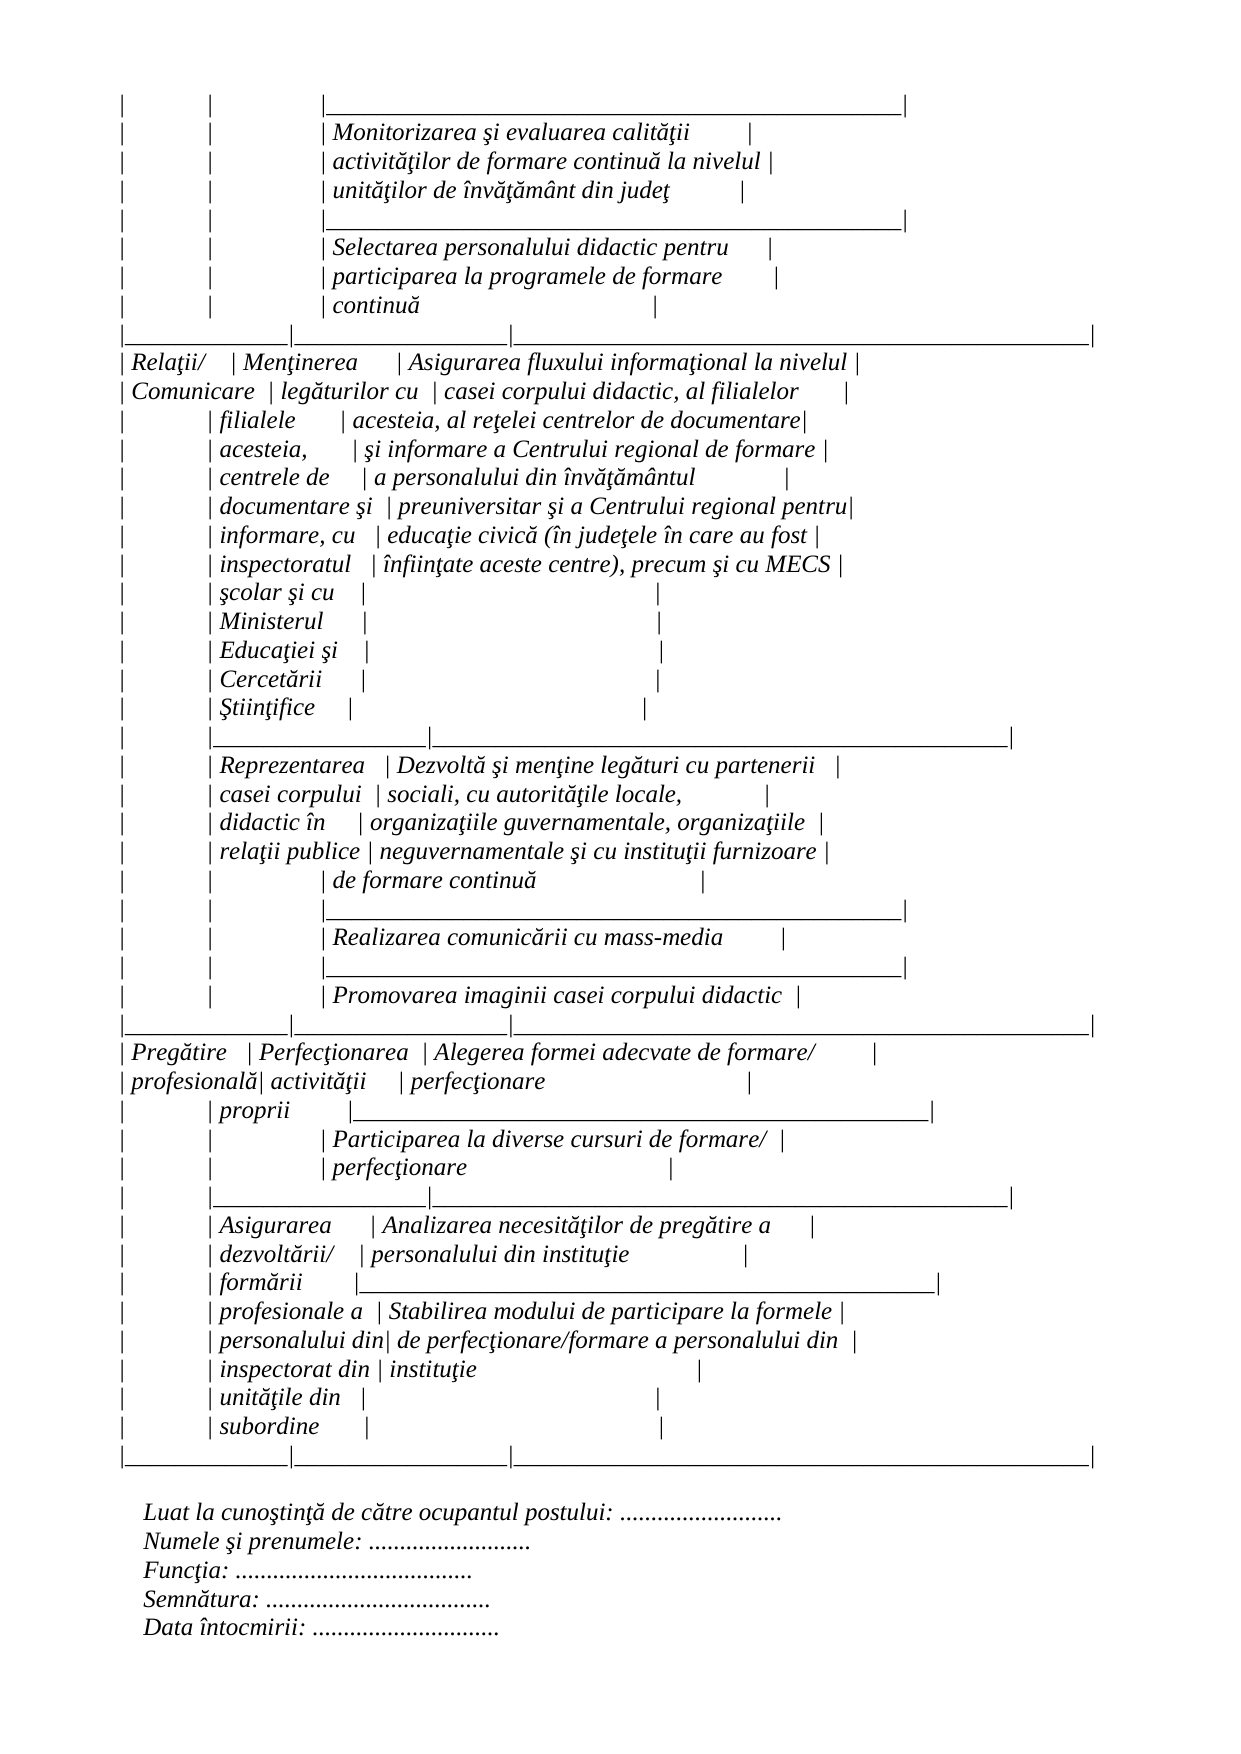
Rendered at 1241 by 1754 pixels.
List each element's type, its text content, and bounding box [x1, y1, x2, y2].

text | | inspectorat din | instituţie | [118, 1354, 1181, 1382]
text | |_________________|______________________________________________| [118, 721, 1181, 750]
text | | | continuă | [118, 290, 1181, 319]
text | | unităţile din | | [118, 1382, 1181, 1411]
text | | Reprezentarea | Dezvoltă şi menţine legături cu partenerii | [118, 750, 1181, 779]
text | | | Monitorizarea şi evaluarea calităţii | [118, 117, 1181, 146]
text | | şcolar şi cu | | [118, 577, 1181, 606]
text | | |______________________________________________| [118, 894, 1181, 922]
text | | documentare şi | preuniversitar şi a Centrului regional pentru| [118, 491, 1181, 520]
text Funcţia: ...................................... [118, 1555, 1181, 1584]
text | | didactic în | organizaţiile guvernamentale, organizaţiile | [118, 807, 1181, 836]
text | | |______________________________________________| [118, 951, 1181, 980]
text Semnătura: .................................... [118, 1584, 1181, 1612]
text | | casei corpului | sociali, cu autorităţile locale, | [118, 779, 1181, 807]
text | |_________________|______________________________________________| [118, 1181, 1181, 1210]
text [118, 89, 1181, 117]
text | | profesionale a | Stabilirea modului de participare la formele | [118, 1296, 1181, 1325]
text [118, 1526, 1181, 1555]
text | | Cercetării | | [118, 664, 1181, 692]
text Luat la cunoştinţă de către ocupantul postului: .......................... [118, 1497, 1181, 1526]
text |_____________|_________________|______________________________________________| [118, 1009, 1181, 1037]
text | | subordine | | [118, 1411, 1181, 1440]
text | Pregătire | Perfecţionarea | Alegerea formei adecvate de formare/ | [118, 1037, 1181, 1066]
text | profesională| activităţii | perfecţionare | [118, 1066, 1181, 1095]
text | | | unităţilor de învăţământ din judeţ | [118, 175, 1181, 204]
text | | | activităţilor de formare continuă la nivelul | [118, 146, 1181, 175]
text | | personalului din| de perfecţionare/formare a personalului din | [118, 1325, 1181, 1354]
text | | acesteia, | şi informare a Centrului regional de formare | [118, 434, 1181, 462]
text | Relaţii/ | Menţinerea | Asigurarea fluxului informaţional la nivelul | [118, 347, 1181, 376]
text | | filialele | acesteia, al reţelei centrelor de documentare| [118, 405, 1181, 434]
text | | Asigurarea | Analizarea necesităţilor de pregătire a | [118, 1210, 1181, 1239]
text | | | Realizarea comunicării cu mass-media | [118, 922, 1181, 951]
text | | | Participarea la diverse cursuri de formare/ | [118, 1124, 1181, 1152]
text | | | participarea la programele de formare | [118, 261, 1181, 290]
text |_____________|_________________|______________________________________________| [118, 319, 1181, 347]
text | Comunicare | legăturilor cu | casei corpului didactic, al filialelor | [118, 376, 1181, 405]
text | | | Selectarea personalului didactic pentru | [118, 232, 1181, 261]
text | | | de formare continuă | [118, 865, 1181, 894]
text | | | perfecţionare | [118, 1152, 1181, 1181]
text | | formării |______________________________________________| [118, 1267, 1181, 1296]
text | | Ministerul | | [118, 606, 1181, 635]
text | | inspectoratul | înfiinţate aceste centre), precum şi cu MECS | [118, 549, 1181, 577]
text | | proprii |______________________________________________| [118, 1095, 1181, 1124]
text | | informare, cu | educaţie civică (în judeţele în care au fost | [118, 520, 1181, 549]
text | | | Promovarea imaginii casei corpului didactic | [118, 980, 1181, 1009]
text | | dezvoltării/ | personalului din instituţie | [118, 1239, 1181, 1267]
text | | relaţii publice | neguvernamentale şi cu instituţii furnizoare | [118, 836, 1181, 865]
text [118, 204, 1181, 232]
text |_____________|_________________|______________________________________________| [118, 1440, 1181, 1469]
text Data întocmirii: .............................. [118, 1612, 1181, 1641]
text | | centrele de | a personalului din învăţământul | [118, 462, 1181, 491]
text | | Educaţiei şi | | [118, 635, 1181, 664]
text | | Ştiinţifice | | [118, 692, 1181, 721]
